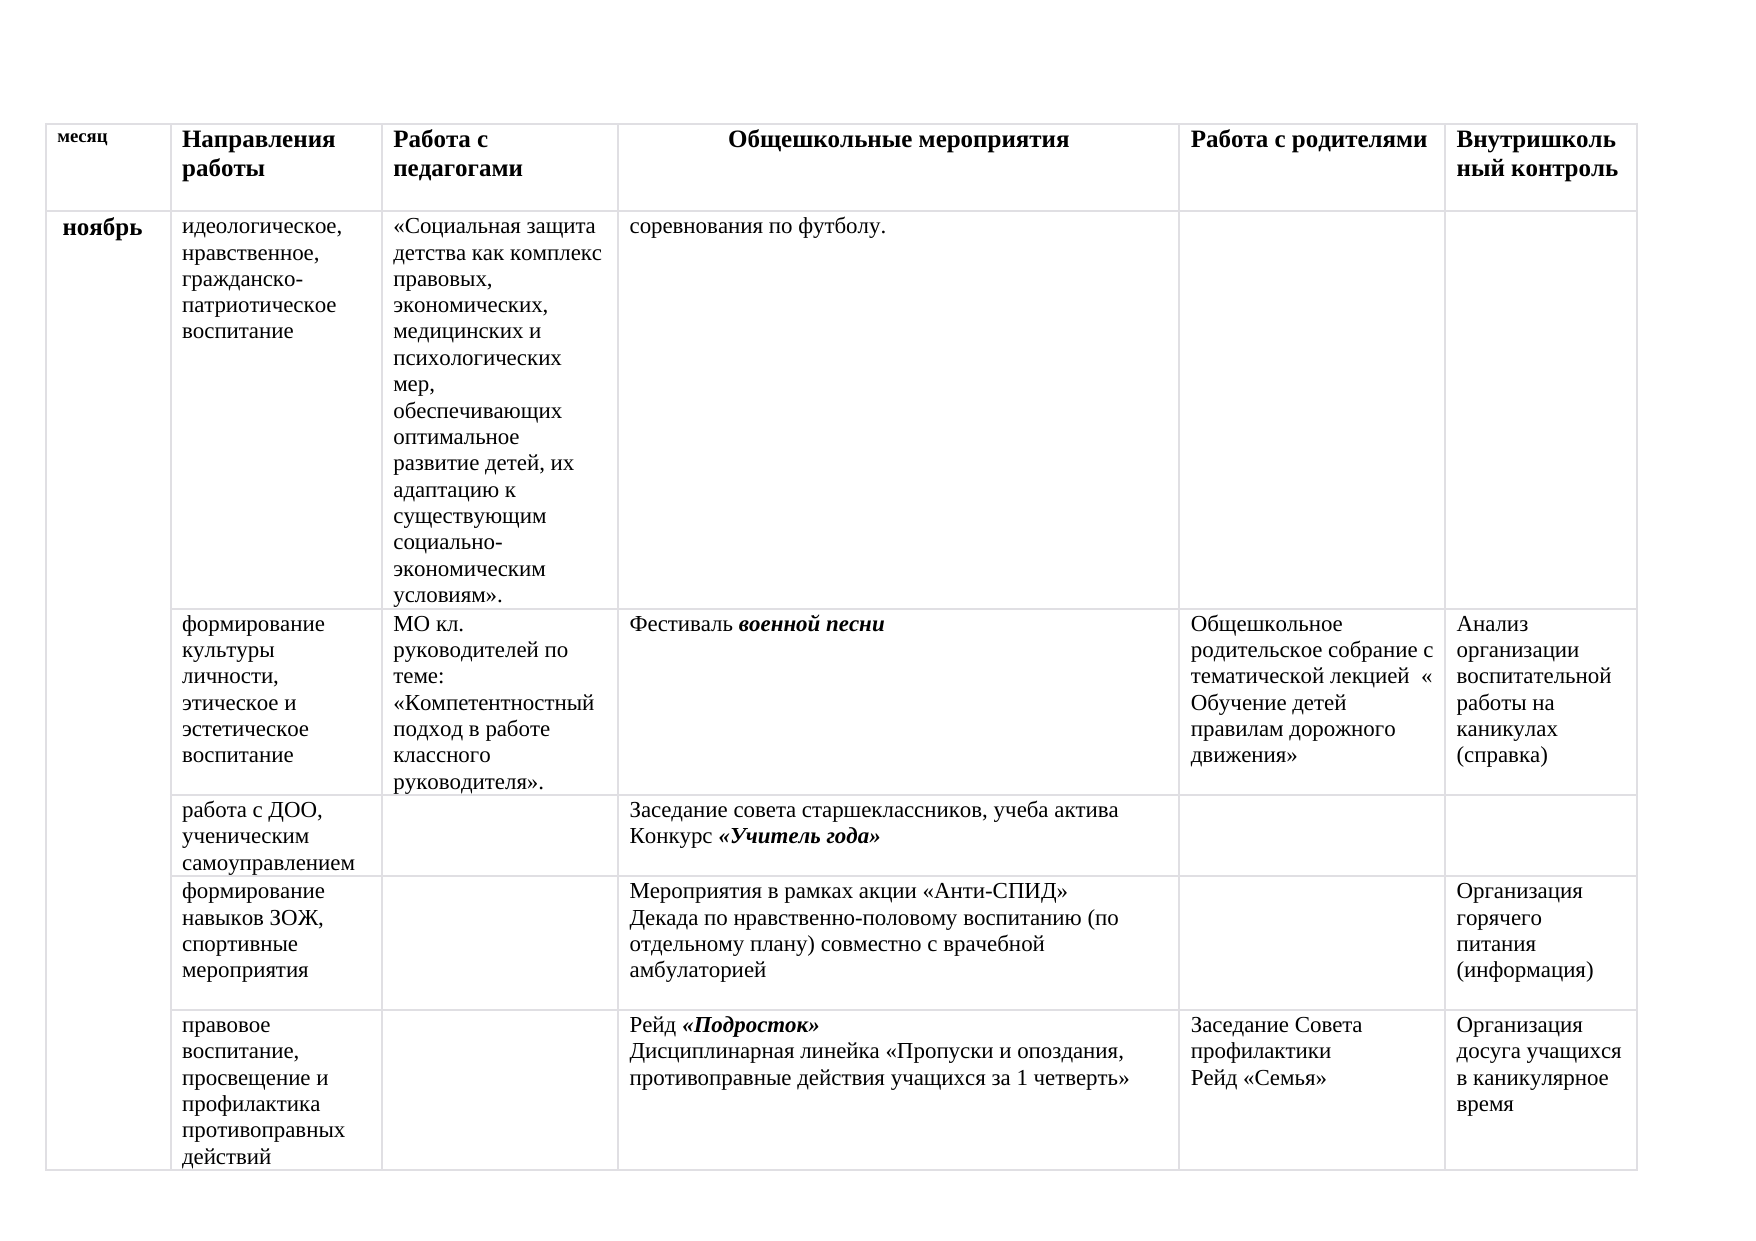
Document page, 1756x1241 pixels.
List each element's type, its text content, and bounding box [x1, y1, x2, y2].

table_cell Фестиваль военной песни [619, 610, 1178, 794]
table_cell Заседание совета старшеклассников, учеба актива Конкурс «Учитель года» [619, 796, 1178, 875]
table_header месяц [47, 125, 170, 210]
table_cell Организация досуга учащихся в каникулярное время [1446, 1011, 1636, 1169]
table_cell Заседание Совета профилактики Рейд «Семья» [1180, 1011, 1444, 1169]
table_cell [383, 1011, 617, 1169]
table_header Работа с педагогами [383, 125, 617, 210]
table_cell Организация горячего питания (информация) [1446, 877, 1636, 1009]
table_cell ноябрь [47, 212, 170, 1169]
table_cell Общешкольное родительское собрание с тематической лекцией « Обучение детей правилам дорожного движения» [1180, 610, 1444, 794]
table_cell работа с ДОО, ученическим самоуправлением [172, 796, 381, 875]
table_cell «Социальная защита детства как комплекс правовых, экономических, медицинских и психологических мер, обеспечивающих оптимальное развитие детей, их адаптацию к существующим социально- экономическим условиям». [383, 212, 617, 607]
table_cell МО кл. руководителей по теме: «Компетентностный подход в работе классного руководителя». [383, 610, 617, 794]
table_cell Рейд «Подросток» Дисциплинарная линейка «Пропуски и опоздания, противоправные действия учащихся за 1 четверть» [619, 1011, 1178, 1169]
table_cell [1180, 212, 1444, 607]
table_header Работа с родителями [1180, 125, 1444, 210]
table_cell [1446, 212, 1636, 607]
table_cell [1180, 877, 1444, 1009]
table_cell соревнования по футболу. [619, 212, 1178, 607]
table_cell [383, 877, 617, 1009]
table_cell формирование культуры личности, этическое и эстетическое воспитание [172, 610, 381, 794]
table_cell Мероприятия в рамках акции «Анти-СПИД» Декада по нравственно-половому воспитанию (по отдельному плану) совместно с врачебной амбулаторией [619, 877, 1178, 1009]
table_cell [383, 796, 617, 875]
table_cell Анализ организации воспитательной работы на каникулах (справка) [1446, 610, 1636, 794]
table_header Общешкольные мероприятия [619, 125, 1178, 210]
table_header Направления работы [172, 125, 381, 210]
table_cell формирование навыков ЗОЖ, спортивные мероприятия [172, 877, 381, 1009]
table_cell [1446, 796, 1636, 875]
table_cell идеологическое, нравственное, гражданско-патриотическое воспитание [172, 212, 381, 607]
table_cell [1180, 796, 1444, 875]
table_header Внутришкольный контроль [1446, 125, 1636, 210]
table_cell правовое воспитание, просвещение и профилактика противоправных действий [172, 1011, 381, 1169]
